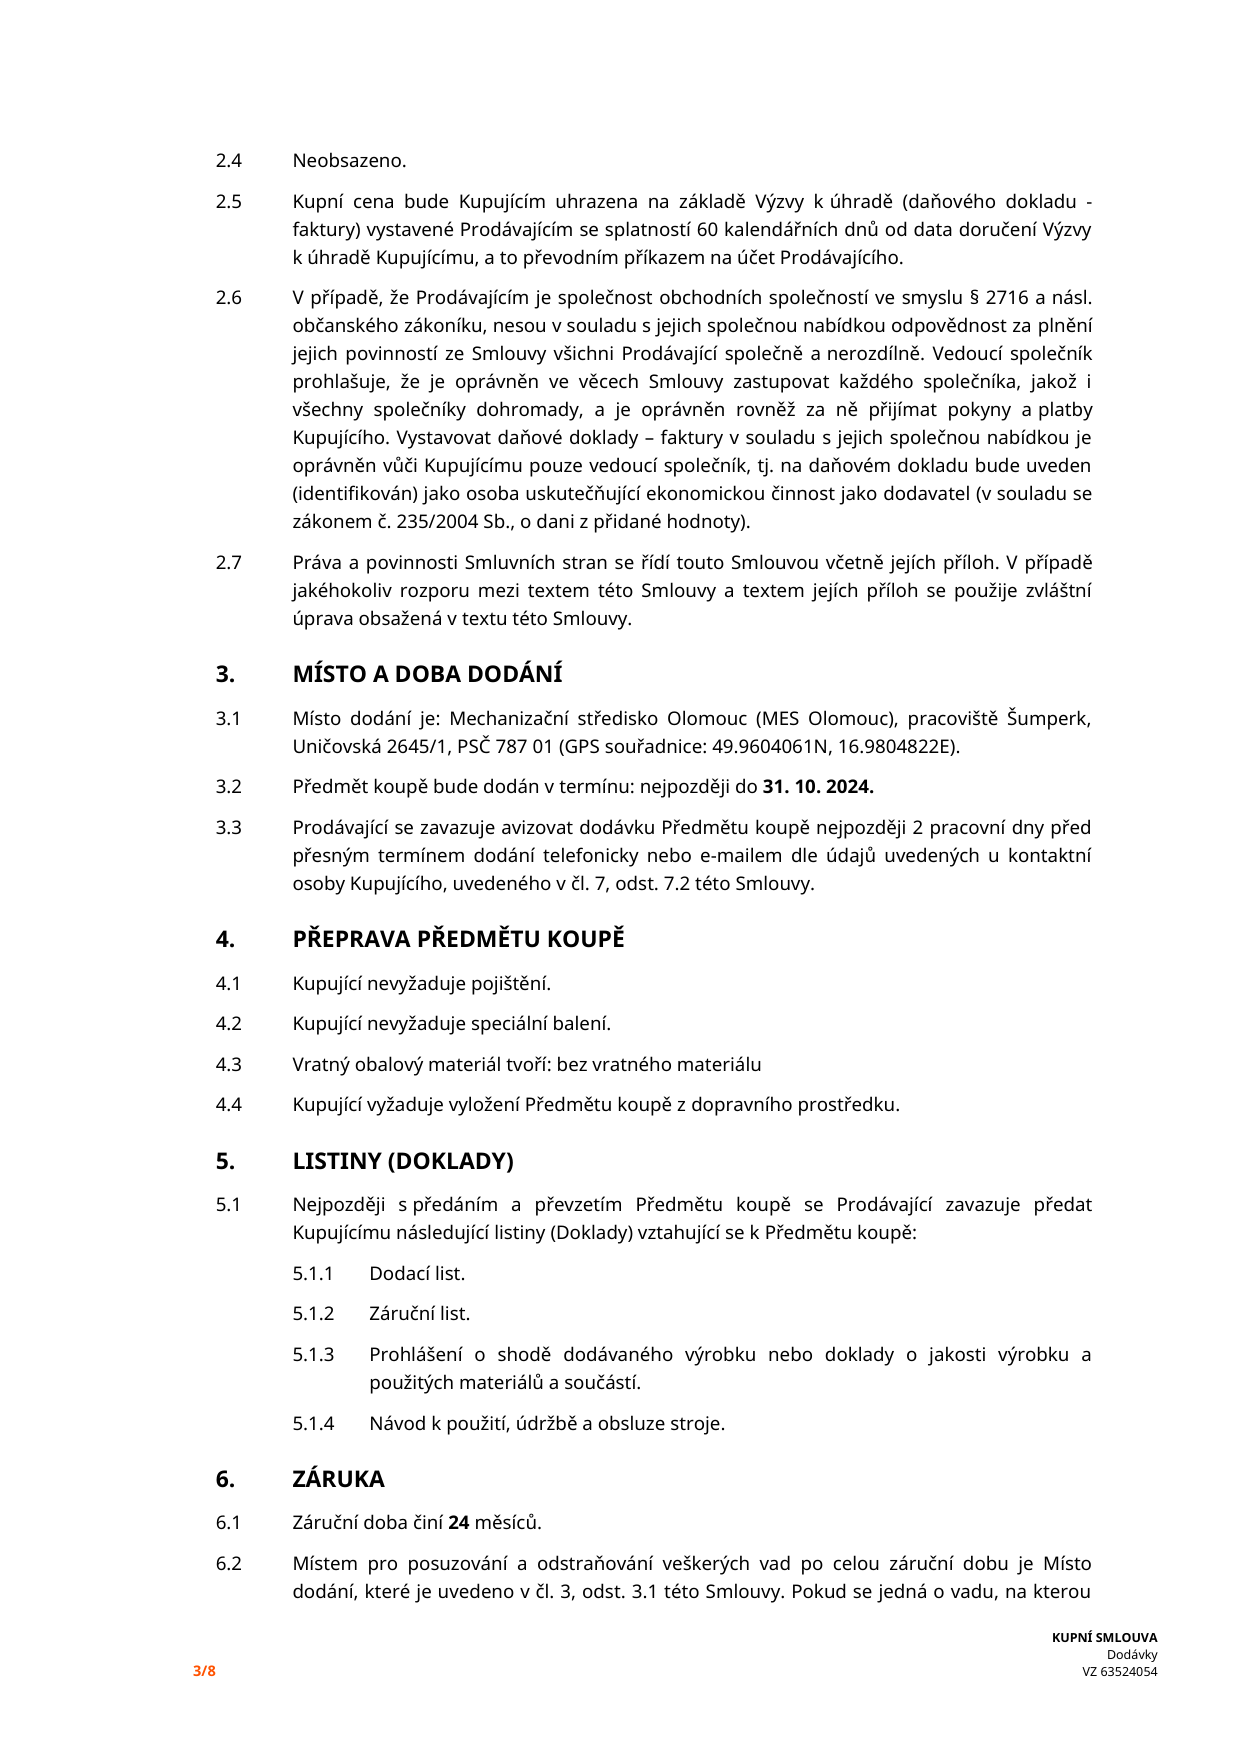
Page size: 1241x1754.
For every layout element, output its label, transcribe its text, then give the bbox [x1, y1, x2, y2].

text Neobsazeno. [216, 147, 1093, 173]
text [216, 1550, 1093, 1604]
text Záruční doba činí 24 měsíců. [216, 1510, 1093, 1535]
text Místo dodání je: Mechanizační středisko Olomouc (MES Olomouc), pracoviště Šumperk, Uničovská 2645/1, PSČ 787 01 (GPS souřadnice: 49.9604061N, 16.9804822E). [216, 705, 1093, 759]
text místo a doba dodání [216, 658, 1093, 689]
text Záruka [216, 1463, 1093, 1494]
text Návod k použití, údržbě a obsluze stroje. [292, 1410, 1093, 1435]
text V případě, že Prodávajícím je společnost obchodních společností ve smyslu § 2716 a násl. občanského zákoníku, nesou v souladu s jejich společnou nabídkou odpovědnost za plnění jejich povinností ze Smlouvy všichni Prodávající společně a nerozdílně. Vedoucí společník prohlašuje, že je oprávněn ve věcech Smlouvy zastupovat každého společníka, jakož i všechny společníky dohromady, a je oprávněn rovněž za ně přijímat pokyny a platby Kupujícího. Vystavovat daňové doklady – faktury v souladu s jejich společnou nabídkou je oprávněn vůči Kupujícímu pouze vedoucí společník, tj. na daňovém dokladu bude uveden (identifikován) jako osoba uskutečňující ekonomickou činnost jako dodavatel (v souladu se zákonem č. 235/2004 Sb., o dani z přidané hodnoty). [216, 284, 1093, 534]
text Dodací list. [292, 1260, 1093, 1286]
text Listiny (Doklady) [216, 1145, 1093, 1176]
text Práva a povinnosti Smluvních stran se řídí touto Smlouvou včetně jejích příloh. V případě jakéhokoliv rozporu mezi textem této Smlouvy a textem jejích příloh se použije zvláštní úprava obsažená v textu této Smlouvy. [216, 549, 1093, 631]
text Kupující nevyžaduje pojištění. [216, 970, 1093, 996]
text Kupující nevyžaduje speciální balení. [216, 1011, 1093, 1036]
text Kupní cena bude Kupujícím uhrazena na základě Výzvy k úhradě (daňového dokladu - faktury) vystavené Prodávajícím se splatností 60 kalendářních dnů od data doručení Výzvy k úhradě Kupujícímu, a to převodním příkazem na účet Prodávajícího. [216, 188, 1093, 269]
text Nejpozději s předáním a převzetím Předmětu koupě se Prodávající zavazuje předat Kupujícímu následující listiny (Doklady) vztahující se k Předmětu koupě: [216, 1192, 1093, 1245]
text Kupující vyžaduje vyložení Předmětu koupě z dopravního prostředku. [216, 1092, 1093, 1117]
text Prohlášení o shodě dodávaného výrobku nebo doklady o jakosti výrobku a použitých materiálů a součástí. [292, 1341, 1093, 1395]
text přeprava předmětu koupě [216, 923, 1093, 954]
text Vratný obalový materiál tvoří: bez vratného materiálu [216, 1051, 1093, 1077]
text Záruční list. [292, 1301, 1093, 1326]
text Prodávající se zavazuje avizovat dodávku Předmětu koupě nejpozději 2 pracovní dny před přesným termínem dodání telefonicky nebo e-mailem dle údajů uvedených u kontaktní osoby Kupujícího, uvedeného v čl. 7, odst. 7.2 této Smlouvy. [216, 814, 1093, 896]
text Předmět koupě bude dodán v termínu: nejpozději do 31. 10. 2024. [216, 774, 1093, 799]
